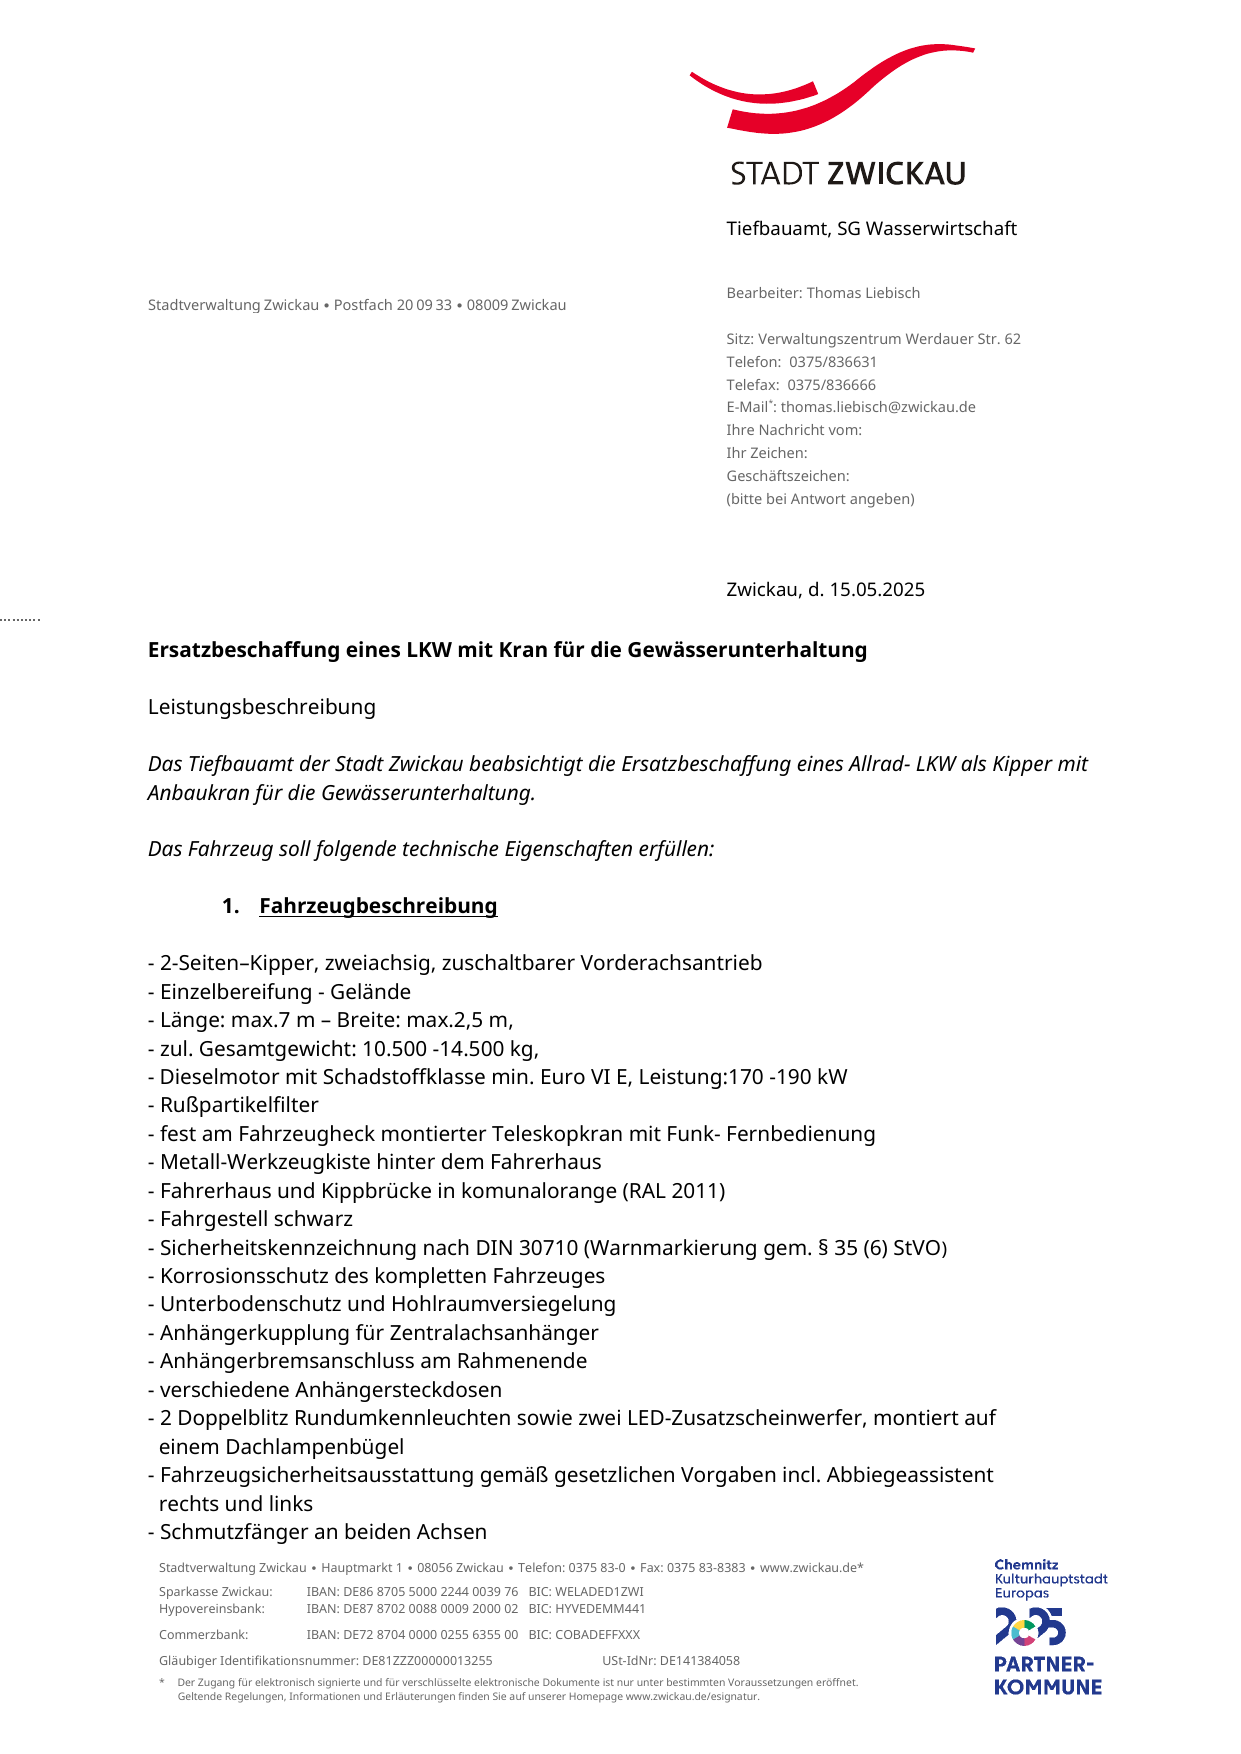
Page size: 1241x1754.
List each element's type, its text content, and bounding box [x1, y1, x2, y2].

text - Unterbodenschutz und Hohlraumversiegelung [148, 1289, 1152, 1318]
text Tiefbauamt, SG Wasserwirtschaft [726, 217, 1152, 240]
text - Fahrgestell schwarz [148, 1204, 1152, 1233]
text Bearbeiter: Thomas Liebisch [726, 280, 1152, 303]
text - 2 Doppelblitz Rundumkennleuchten sowie zwei LED-Zusatzscheinwerfer, montiert auf [148, 1403, 1152, 1432]
text Das Tiefbauamt der Stadt Zwickau beabsichtigt die Ersatzbeschaffung eines Allrad- LKW als Kipper mit Anbaukran für die Gewässerunterhaltung. [148, 749, 1152, 806]
text - 2-Seiten–Kipper, zweiachsig, zuschaltbarer Vorderachsantrieb [148, 948, 1152, 977]
text Ihr Zeichen: [726, 440, 1152, 463]
text - Länge: max.7 m – Breite: max.2,5 m, [148, 1005, 1152, 1034]
text Ihre Nachricht vom: [726, 417, 1152, 440]
text - Sicherheitskennzeichnung nach DIN 30710 (Warnmarkierung gem. § 35 (6) StVO) [148, 1233, 1152, 1261]
text rechts und links [148, 1489, 1152, 1517]
text Telefon: 0375/836631 [726, 349, 1152, 372]
text - Einzelbereifung - Gelände [148, 977, 1152, 1005]
text - Fahrerhaus und Kippbrücke in komunalorange (RAL 2011) [148, 1176, 1152, 1204]
text - Dieselmotor mit Schadstoffklasse min. Euro VI E, Leistung:170 -190 kW [148, 1062, 1152, 1091]
text - Rußpartikelfilter [148, 1091, 1152, 1119]
text - Schmutzfänger an beiden Achsen [148, 1517, 1152, 1546]
text Das Fahrzeug soll folgende technische Eigenschaften erfüllen: [148, 834, 1152, 863]
text Telefax: 0375/836666 [726, 372, 1152, 394]
text Sitz: Verwaltungszentrum Werdauer Str. 62 [726, 326, 1152, 349]
text - fest am Fahrzeugheck montierter Teleskopkran mit Funk- Fernbedienung [148, 1119, 1152, 1147]
text Leistungsbeschreibung [148, 692, 1152, 721]
text (bitte bei Antwort angeben) [726, 486, 1152, 509]
text - zul. Gesamtgewicht: 10.500 -14.500 kg, [148, 1034, 1152, 1062]
text - verschiedene Anhängersteckdosen [148, 1375, 1152, 1403]
text Ersatzbeschaffung eines LKW mit Kran für die Gewässerunterhaltung [148, 636, 1152, 664]
text - Metall-Werkzeugkiste hinter dem Fahrerhaus [148, 1147, 1152, 1176]
text - Fahrzeugsicherheitsausstattung gemäß gesetzlichen Vorgaben incl. Abbiegeassistent [148, 1460, 1152, 1489]
text einem Dachlampenbügel [148, 1432, 1152, 1460]
text Geschäftszeichen: [726, 463, 1152, 486]
text - Korrosionsschutz des kompletten Fahrzeuges [148, 1261, 1152, 1289]
text - Anhängerbremsanschluss am Rahmenende [148, 1346, 1152, 1375]
list Fahrzeugbeschreibung [222, 891, 1152, 920]
text E-Mail*: thomas.liebisch@zwickau.de [726, 394, 1152, 417]
text Zwickau, d. 15.05.2025 [726, 555, 1152, 607]
text - Anhängerkupplung für Zentralachsanhänger [148, 1318, 1152, 1346]
